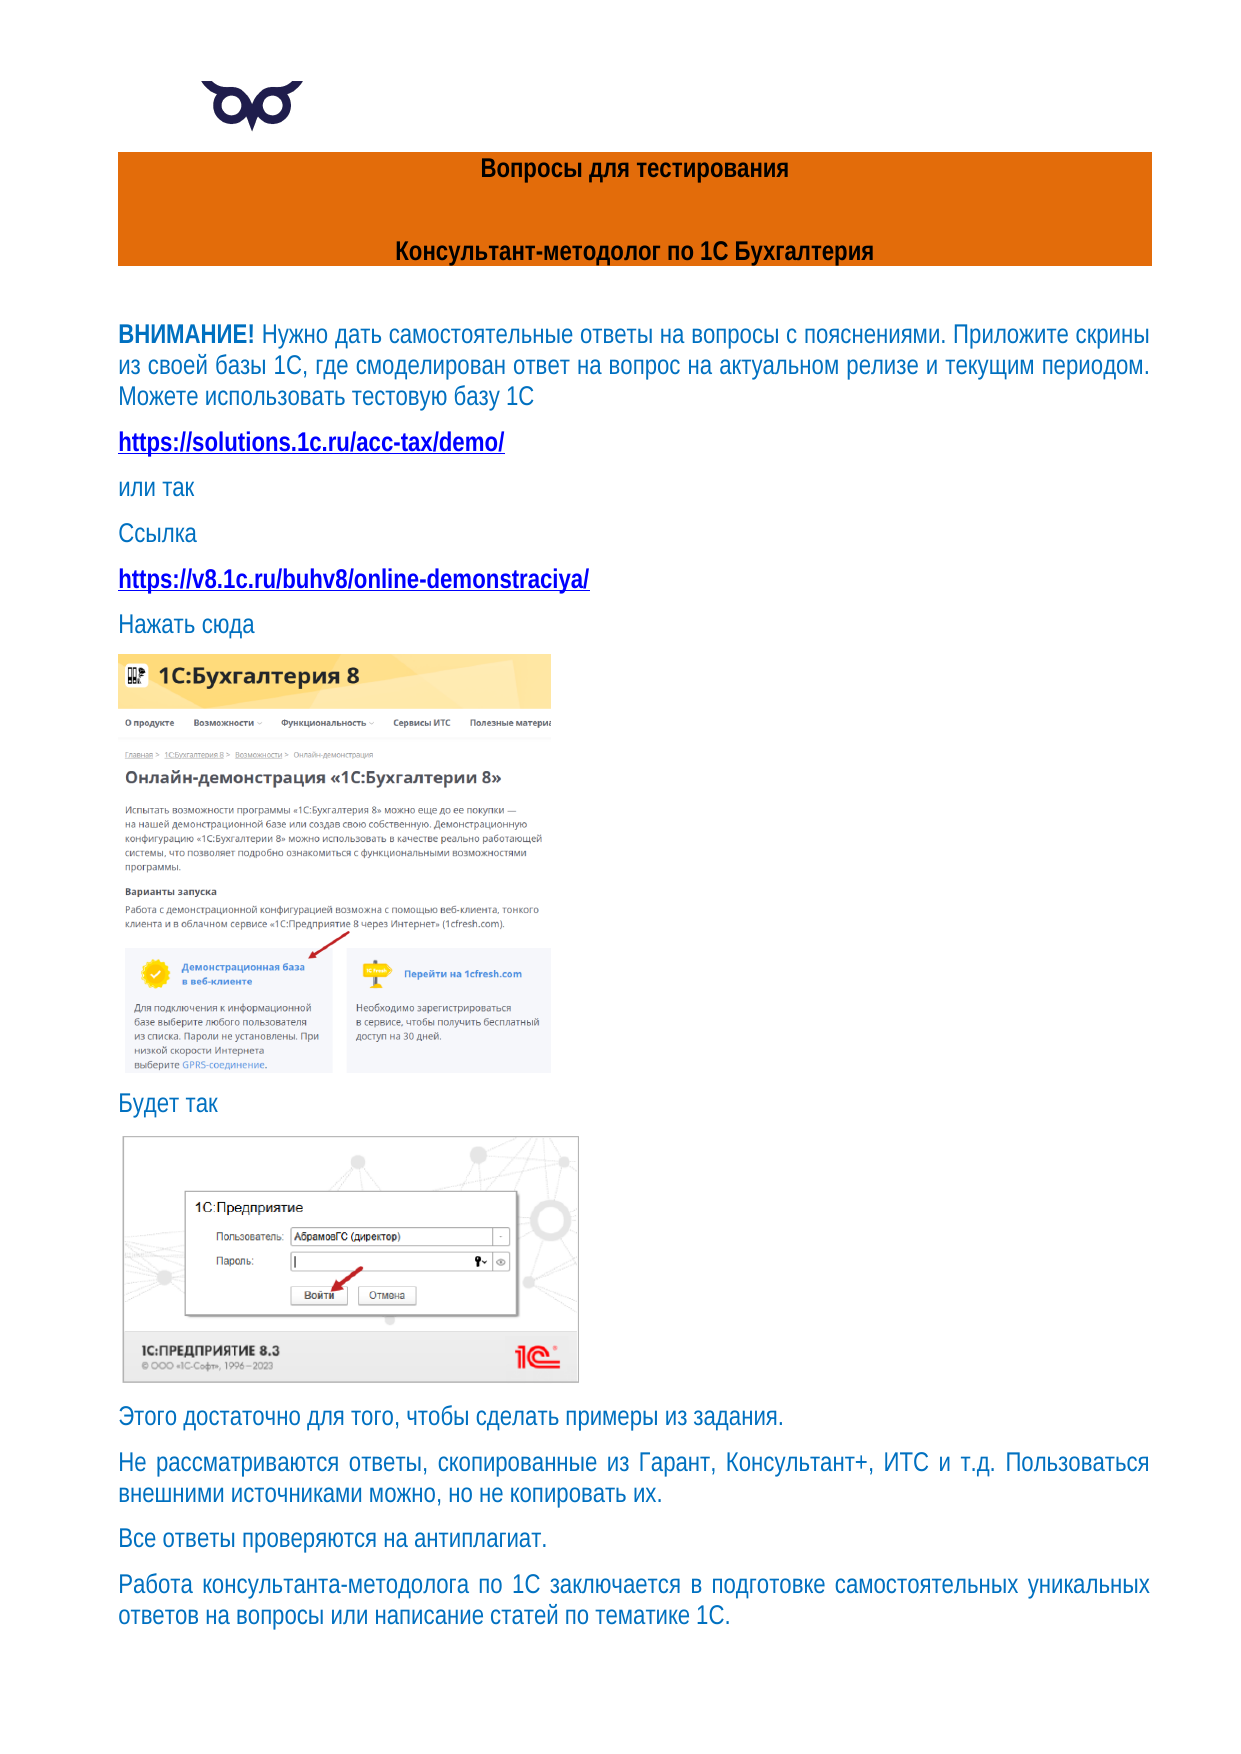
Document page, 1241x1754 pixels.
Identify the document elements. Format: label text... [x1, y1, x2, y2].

text или так [118, 472, 1152, 503]
text Будет так [118, 1087, 1152, 1118]
text Нажать сюда [118, 608, 1152, 639]
text https://v8.1c.ru/buhv8/online-demonstraciya/ [118, 563, 1152, 594]
text Консультант-методолог по 1С Бухгалтерия [118, 235, 1152, 266]
text Этого достаточно для того, чтобы сделать примеры из задания. [118, 1400, 1152, 1431]
text ВНИМАНИЕ! Нужно дать самостоятельные ответы на вопросы с пояснениями. Приложите скрины из своей базы 1С, где смоделирован ответ на вопрос на актуальном релизе и текущим периодом. Можете использовать тестовую базу 1С [118, 318, 1152, 411]
picture [200, 80, 304, 132]
text Работа консультанта-методолога по 1С заключается в подготовке самостоятельных уникальных ответов на вопросы или написание статей по тематике 1С. [118, 1568, 1152, 1630]
text Вопросы для тестирования [118, 152, 1152, 183]
picture [118, 1133, 583, 1386]
text Все ответы проверяются на антиплагиат. [118, 1522, 1152, 1553]
text https://solutions.1c.ru/acc-tax/demo/ [118, 426, 1152, 457]
text Ссылка [118, 517, 1152, 548]
picture [118, 654, 551, 1073]
text Не рассматриваются ответы, скопированные из Гарант, Консультант+, ИТС и т.д. Пользоваться внешними источниками можно, но не копировать их. [118, 1446, 1152, 1508]
